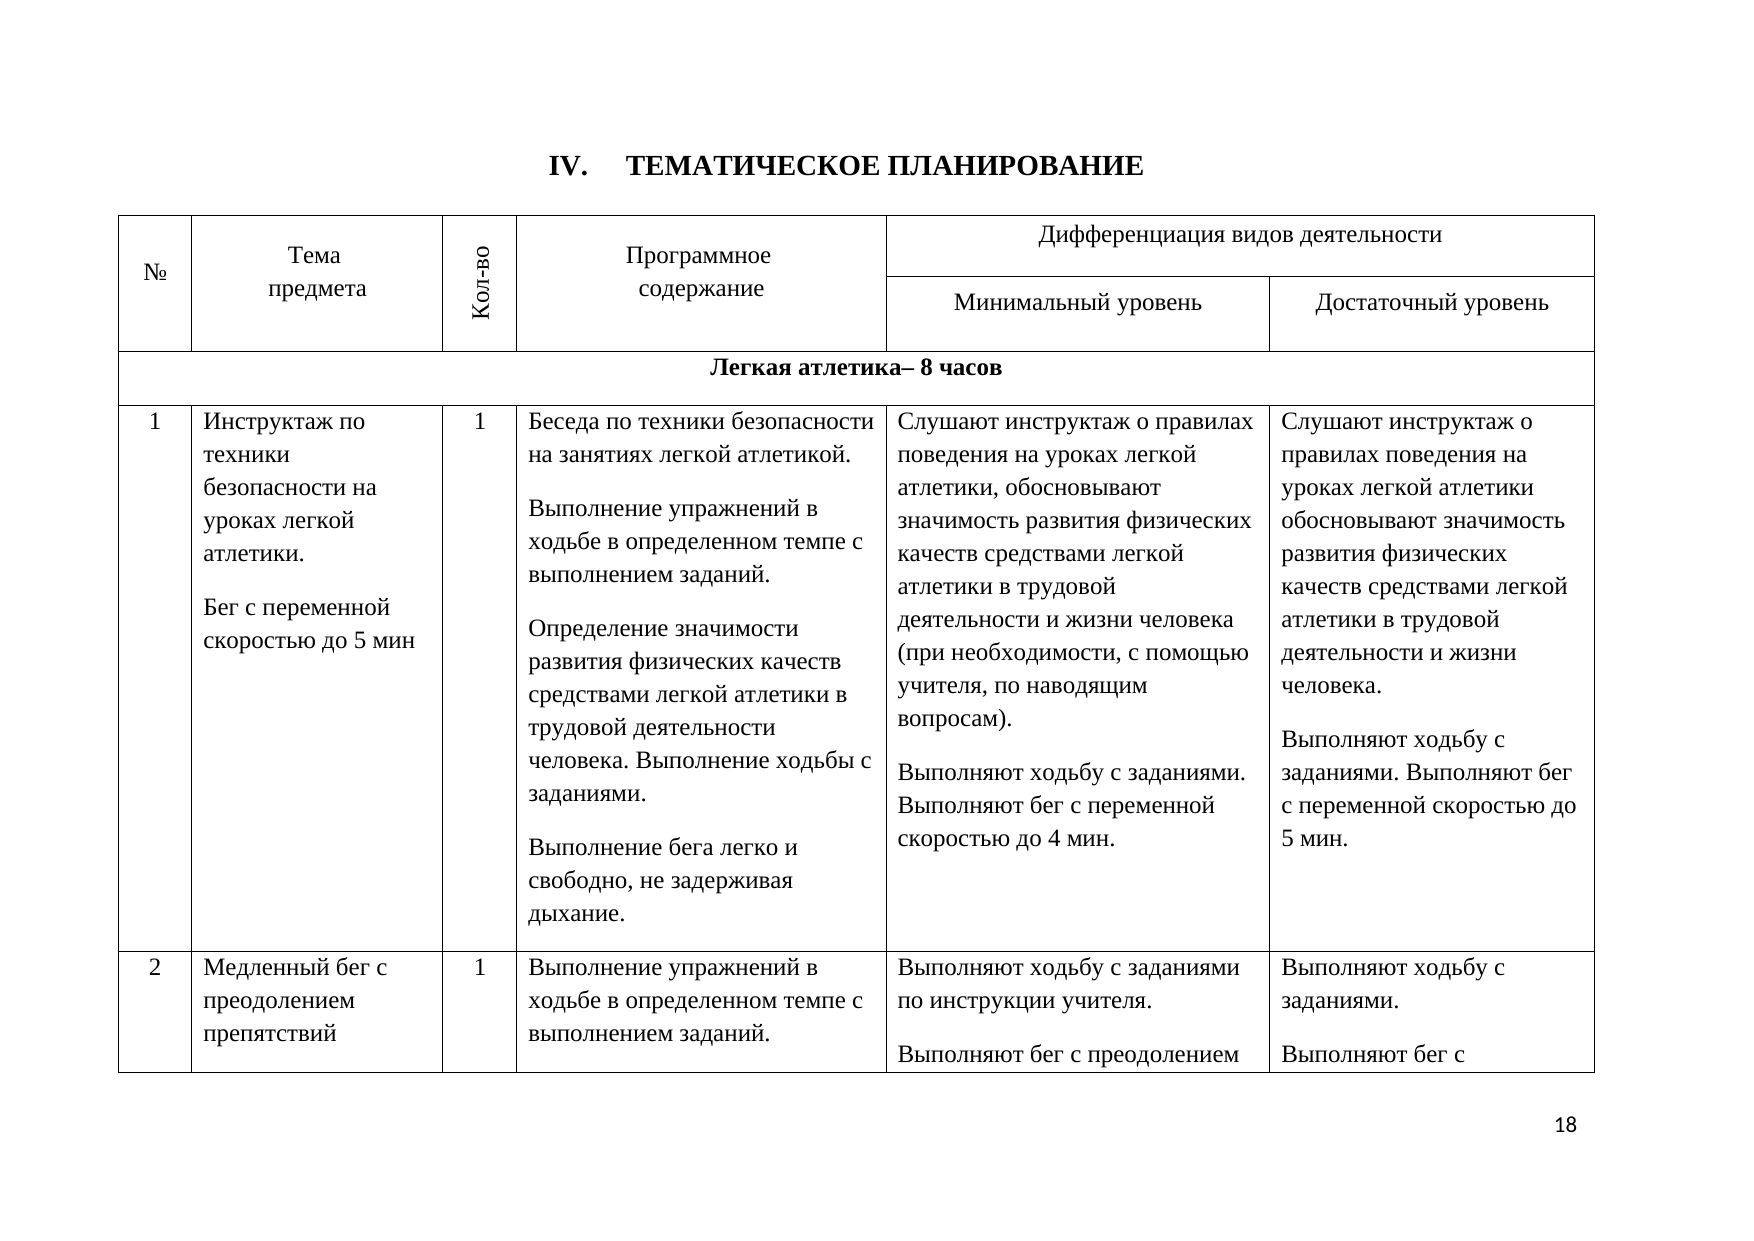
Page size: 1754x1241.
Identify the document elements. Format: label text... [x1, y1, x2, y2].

table_header № [119, 216, 191, 351]
table_cell Слушают инструктаж о правилах поведения на уроках легкой атлетики, обосновывают значимость развития физических качеств средствами легкой атлетики в трудовой деятельности и жизни человека (при необходимости, с помощью учителя, по наводящим вопросам). Выполняют ходьбу с заданиями. Выполняют бег с переменной скоростью до 4 мин. [887, 406, 1269, 951]
table_cell 1 [443, 952, 516, 1072]
table_cell Инструктаж по техники безопасности на уроках легкой атлетики. Бег с переменной скоростью до 5 мин [192, 406, 442, 951]
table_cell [517, 952, 886, 1072]
table_cell 2 [119, 952, 191, 1072]
table_header Кол-во часов [443, 216, 516, 351]
table_cell Легкая атлетика– 8 часов [119, 352, 1594, 405]
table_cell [887, 952, 1269, 1072]
table_cell 1 [119, 406, 191, 951]
table_header Дифференциация видов деятельности [887, 216, 1594, 276]
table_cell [192, 952, 442, 1072]
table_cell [1270, 952, 1594, 1072]
table_cell Слушают инструктаж о правилах поведения на уроках легкой атлетики обосновывают значимость развития физических качеств средствами легкой атлетики в трудовой деятельности и жизни человека. Выполняют ходьбу с заданиями. Выполняют бег с переменной скоростью до 5 мин. [1270, 406, 1594, 951]
subtitle ТЕМАТИЧЕСКОЕ ПЛАНИРОВАНИЕ [156, 148, 1577, 181]
table_header Программное содержание [517, 216, 886, 351]
table_cell Минимальный уровень [887, 277, 1269, 351]
table_cell Достаточный уровень [1270, 277, 1594, 351]
table_cell 1 [443, 406, 516, 951]
table_cell Беседа по техники безопасности на занятиях легкой атлетикой. Выполнение упражнений в ходьбе в определенном темпе с выполнением заданий. Определение значимости развития физических качеств средствами легкой атлетики в трудовой деятельности человека. Выполнение ходьбы с заданиями. Выполнение бега легко и свободно, не задерживая дыхание. [517, 406, 886, 951]
table_header Тема предмета [192, 216, 442, 351]
